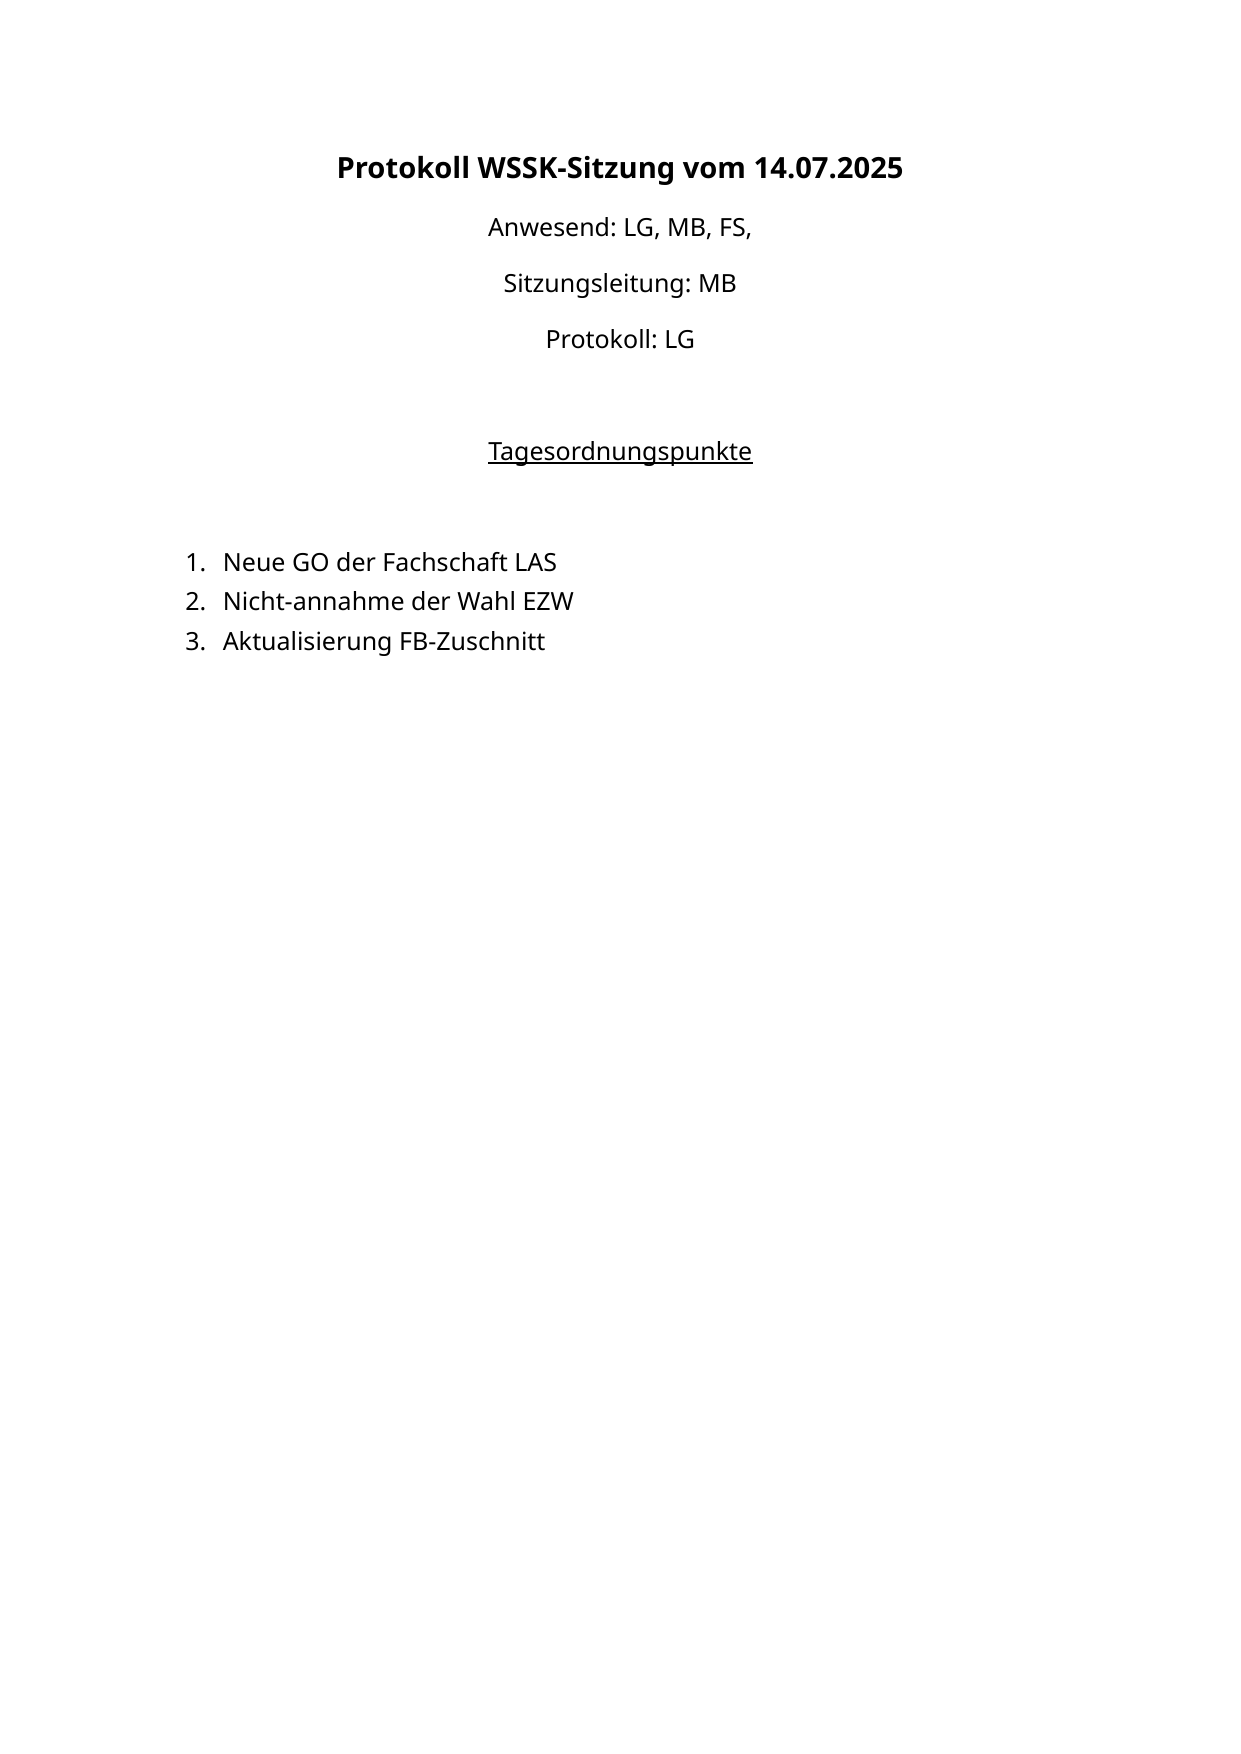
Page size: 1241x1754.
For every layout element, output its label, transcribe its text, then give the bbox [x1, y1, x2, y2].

text Protokoll WSSK-Sitzung vom 14.07.2025 [148, 148, 1093, 187]
list Nicht-annahme der Wahl EZW [185, 584, 1093, 618]
list Aktualisierung FB-Zuschnitt [185, 623, 1093, 657]
text Anwesend: LG, MB, FS, [148, 210, 1093, 244]
text Protokoll: LG [148, 322, 1093, 356]
text Sitzungsleitung: MB [148, 266, 1093, 300]
list Neue GO der Fachschaft LAS [185, 545, 1093, 579]
text Tagesordnungspunkte [148, 433, 1093, 467]
